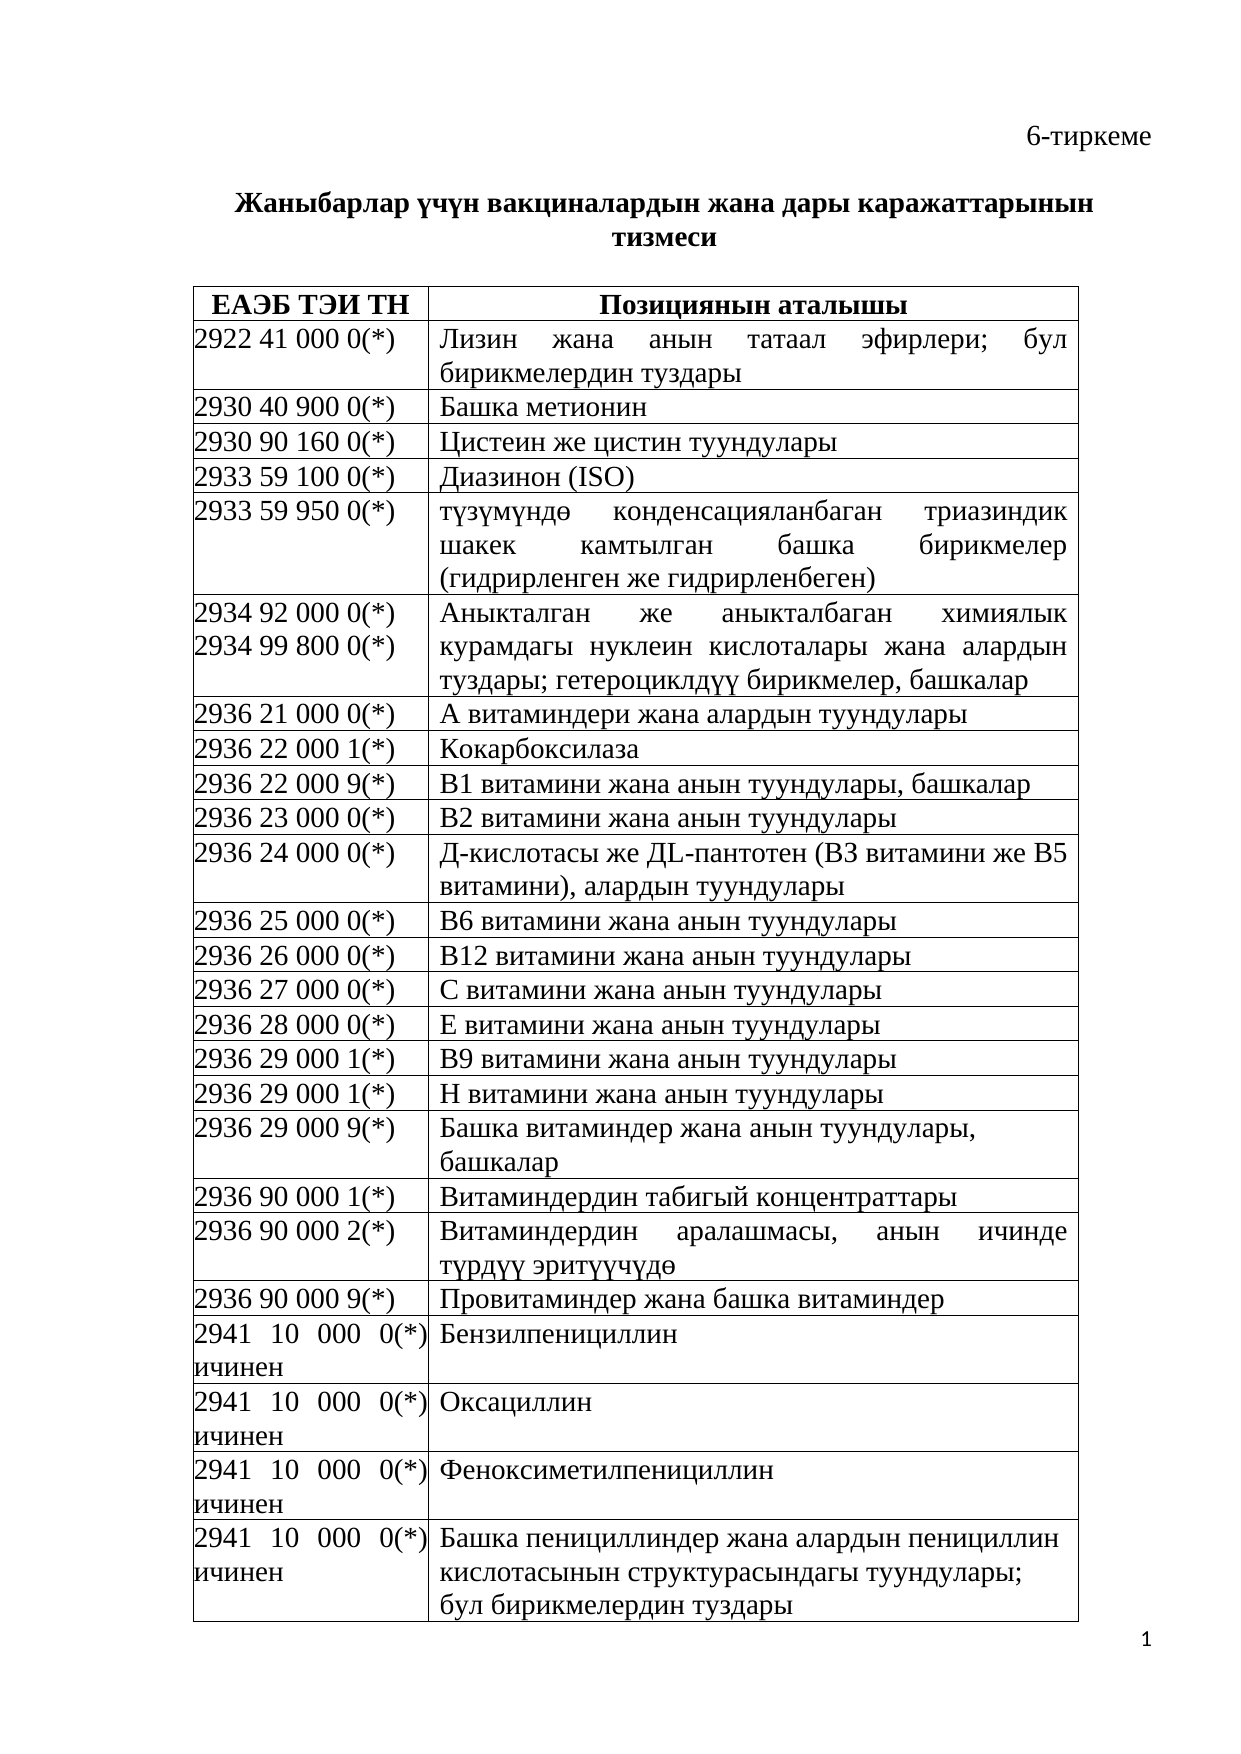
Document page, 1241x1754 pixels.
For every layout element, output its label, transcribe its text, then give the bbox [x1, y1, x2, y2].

table_cell Кокарбоксилаза [429, 731, 1078, 765]
table_cell В6 витамини жана анын туундулары [429, 903, 1078, 937]
table_cell 2941 10 000 0(*) ичинен [194, 1520, 428, 1621]
table_cell 2933 59 950 0(*) [194, 493, 428, 594]
table_cell В1 витамини жана анын туундулары, башкалар [429, 766, 1078, 799]
table_cell 2936 28 000 0(*) [194, 1007, 428, 1040]
text 6-тиркеме [177, 118, 1152, 152]
table_cell Башка метионин [429, 390, 1078, 423]
table_cell 2934 92 000 0(*) 2934 99 800 0(*) [194, 595, 428, 696]
table_header Позициянын аталышы [429, 287, 1078, 320]
table_cell Башка витаминдер жана анын туундулары, башкалар [429, 1111, 1078, 1178]
table_cell А витаминдери жана алардын туундулары [429, 697, 1078, 730]
table_cell Цистеин же цистин туундулары [429, 424, 1078, 458]
table_cell Лизин жана анын татаал эфирлери; бул бирикмелердин туздары [429, 321, 1078, 388]
table_cell 2936 22 000 1(*) [194, 731, 428, 765]
table_cell Витаминдердин табигый концентраттары [429, 1179, 1078, 1212]
text Жаныбарлар үчүн вакциналардын жана дары каражаттарынын тизмеси [177, 185, 1152, 252]
table_cell 2936 29 000 9(*) [194, 1111, 428, 1178]
table_cell 2936 26 000 0(*) [194, 938, 428, 971]
table_cell Диазинон (ISO) [429, 459, 1078, 492]
table_cell 2936 25 000 0(*) [194, 903, 428, 937]
table_cell Оксациллин [429, 1384, 1078, 1451]
table_cell Бензилпенициллин [429, 1316, 1078, 1383]
table_cell 2936 90 000 2(*) [194, 1213, 428, 1280]
table_cell С витамини жана анын туундулары [429, 972, 1078, 1006]
table_cell 2941 10 000 0(*) ичинен [194, 1316, 428, 1383]
table_cell Башка пенициллиндер жана алардын пенициллин кислотасынын структурасындагы туундулары; бул бирикмелердин туздары [429, 1520, 1078, 1621]
table_cell 2930 40 900 0(*) [194, 390, 428, 423]
table_cell 2936 90 000 9(*) [194, 1281, 428, 1315]
table_cell В2 витамини жана анын туундулары [429, 800, 1078, 834]
table_cell Аныкталган же аныкталбаган химиялык курамдагы нуклеин кислоталары жана алардын туздары; гетероциклдүү бирикмелер, башкалар [429, 595, 1078, 696]
table_cell Феноксиметилпенициллин [429, 1452, 1078, 1519]
table_cell 2936 23 000 0(*) [194, 800, 428, 834]
table_cell Н витамини жана анын туундулары [429, 1076, 1078, 1109]
table_cell 2936 29 000 1(*) [194, 1041, 428, 1075]
table_header ЕАЭБ ТЭИ ТН [194, 287, 428, 320]
table_cell 2936 29 000 1(*) [194, 1076, 428, 1109]
table_cell 2930 90 160 0(*) [194, 424, 428, 458]
table_cell 2936 22 000 9(*) [194, 766, 428, 799]
table_cell 2922 41 000 0(*) [194, 321, 428, 388]
table_cell 2936 21 000 0(*) [194, 697, 428, 730]
table_cell 2941 10 000 0(*) ичинен [194, 1384, 428, 1451]
table_cell 2933 59 100 0(*) [194, 459, 428, 492]
table_cell В12 витамини жана анын туундулары [429, 938, 1078, 971]
table_cell Е витамини жана анын туундулары [429, 1007, 1078, 1040]
table_cell 2941 10 000 0(*) ичинен [194, 1452, 428, 1519]
table_cell Д-кислотасы же ДL-пантотен (ВЗ витамини же В5 витамини), алардын туундулары [429, 835, 1078, 902]
table_cell В9 витамини жана анын туундулары [429, 1041, 1078, 1075]
table_cell 2936 24 000 0(*) [194, 835, 428, 902]
table_cell Провитаминдер жана башка витаминдер [429, 1281, 1078, 1315]
table_cell түзүмүндө конденсацияланбаган триазиндик шакек камтылган башка бирикмелер (гидрирленген же гидрирленбеген) [429, 493, 1078, 594]
table_cell 2936 90 000 1(*) [194, 1179, 428, 1212]
table_cell 2936 27 000 0(*) [194, 972, 428, 1006]
table_cell Витаминдердин аралашмасы, анын ичинде түрдүү эритүүчүдө [429, 1213, 1078, 1280]
